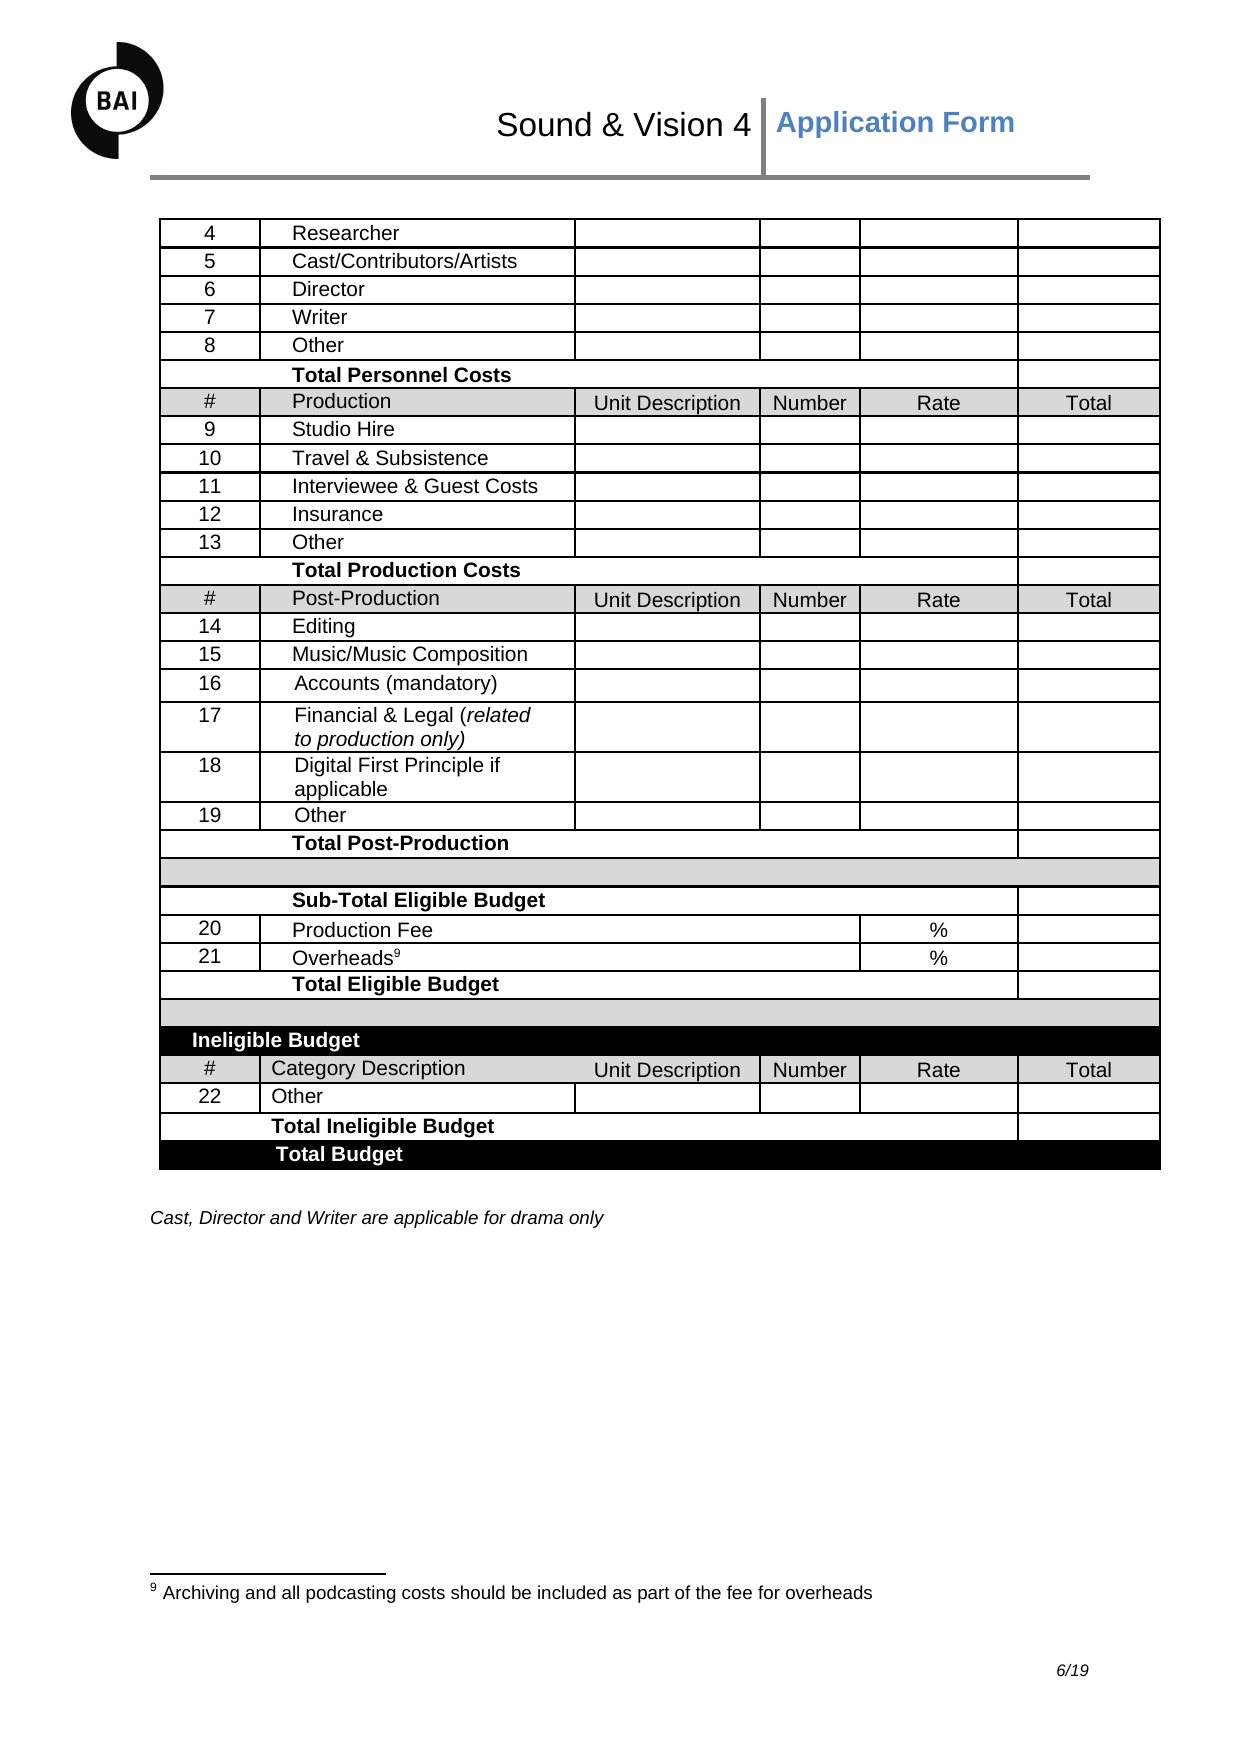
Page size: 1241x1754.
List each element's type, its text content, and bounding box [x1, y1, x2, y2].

table_cell Unit Description [575, 1056, 759, 1082]
table_cell [576, 614, 759, 640]
table_cell [1019, 502, 1159, 528]
table_cell [861, 249, 1017, 274]
table_cell [161, 1114, 260, 1140]
table_cell Other [261, 803, 574, 829]
table_cell [1019, 530, 1159, 556]
table_cell 9 [161, 417, 259, 443]
table_cell [861, 530, 1017, 556]
table_cell Editing [261, 614, 574, 640]
table_cell Production Fee [261, 916, 859, 942]
text Cast, Director and Writer are applicable for drama only [150, 1199, 1090, 1229]
table_cell [761, 642, 859, 668]
table_cell [761, 333, 859, 359]
table_cell Total [1019, 586, 1159, 612]
table_cell [1019, 249, 1159, 274]
table_cell Overheads [261, 944, 859, 970]
table_cell [1019, 916, 1159, 942]
table_cell [1019, 614, 1159, 640]
table_cell [761, 220, 859, 246]
table_cell [761, 277, 859, 303]
table_cell [761, 474, 859, 499]
table_cell [761, 670, 859, 701]
table_cell [861, 1084, 1017, 1112]
table_cell Total Ineligible Budget [260, 1114, 1017, 1140]
table_cell 18 [161, 753, 259, 801]
table_cell Digital First Principle if applicable [261, 753, 574, 801]
table_cell Accounts (mandatory) [261, 670, 574, 701]
table_cell 7 [161, 305, 259, 331]
table_cell 11 [161, 474, 259, 499]
table_cell [861, 670, 1017, 701]
table_cell [576, 530, 759, 556]
table_cell [861, 220, 1017, 246]
table_cell [861, 803, 1017, 829]
table_cell [161, 859, 1159, 885]
table_cell [1019, 670, 1159, 701]
table_cell [576, 703, 759, 751]
table_cell [861, 474, 1017, 499]
table_cell [1019, 220, 1159, 246]
table_cell 4 [161, 220, 259, 246]
table_cell [1019, 944, 1159, 970]
table_cell 10 [161, 445, 259, 471]
table_cell Insurance [261, 502, 574, 528]
table_cell [1019, 333, 1159, 359]
table_cell [161, 888, 260, 913]
table_cell Unit Description [576, 389, 759, 415]
table_cell [861, 642, 1017, 668]
table_cell Total Production Costs [260, 558, 1017, 584]
table_cell [576, 1084, 759, 1112]
table_cell [1019, 277, 1159, 303]
table_cell Director [261, 277, 574, 303]
table_cell # [161, 1056, 259, 1082]
table_cell [761, 502, 859, 528]
table_cell [1019, 1142, 1159, 1168]
table_cell Total [1019, 1056, 1159, 1082]
table_cell [861, 753, 1017, 801]
table_cell 20 [161, 916, 259, 942]
table_cell [1019, 474, 1159, 499]
table_cell Number [761, 1056, 859, 1082]
table_cell Writer [261, 305, 574, 331]
table_cell [761, 703, 859, 751]
table_cell Total Post-Production [260, 831, 1017, 857]
table_cell Cast/Contributors/Artists [261, 249, 574, 274]
table_cell [576, 333, 759, 359]
table_cell Number [761, 586, 859, 612]
table_cell 12 [161, 502, 259, 528]
table_cell Researcher [261, 220, 574, 246]
table_cell [861, 277, 1017, 303]
table_cell [861, 445, 1017, 471]
table_cell [576, 220, 759, 246]
table_cell [1019, 803, 1159, 829]
table_cell [1019, 888, 1159, 913]
table_cell [861, 614, 1017, 640]
table_cell [1019, 305, 1159, 331]
table_cell [761, 753, 859, 801]
table_cell [1019, 642, 1159, 668]
table_cell Total Eligible Budget [260, 972, 1017, 998]
table_cell [1019, 558, 1159, 584]
table_cell [761, 249, 859, 274]
table_cell Ineligible Budget [161, 1028, 1159, 1054]
table_cell [576, 249, 759, 274]
table_cell [1019, 1084, 1159, 1112]
table_cell % [861, 916, 1017, 942]
table_cell 14 [161, 614, 259, 640]
table_cell Financial & Legal (related to production only) [261, 703, 574, 751]
table_cell [1019, 417, 1159, 443]
table_cell 8 [161, 333, 259, 359]
table_cell [161, 831, 260, 857]
table_cell [161, 1000, 1159, 1026]
table_cell [861, 305, 1017, 331]
table_cell Rate [861, 1056, 1017, 1082]
table_cell [861, 333, 1017, 359]
table_cell [1019, 1114, 1159, 1140]
table_cell [1019, 972, 1159, 998]
table_cell # [161, 586, 259, 612]
table_cell Category Description [261, 1056, 575, 1082]
table_cell Number [761, 389, 859, 415]
picture [56, 26, 171, 174]
table_cell [576, 502, 759, 528]
table_cell 17 [161, 703, 259, 751]
table_cell 16 [161, 670, 259, 701]
table_cell [761, 614, 859, 640]
table_cell 5 [161, 249, 259, 274]
table_cell 22 [161, 1084, 259, 1112]
table_cell [861, 703, 1017, 751]
table_cell Other [261, 530, 574, 556]
table_cell [861, 417, 1017, 443]
table_cell 6 [161, 277, 259, 303]
table_cell Studio Hire [261, 417, 574, 443]
table_cell Total Budget [161, 1142, 1017, 1168]
table_cell [576, 803, 759, 829]
table_cell [576, 474, 759, 499]
table_cell [761, 530, 859, 556]
table_cell Music/Music Composition [261, 642, 574, 668]
table_cell 13 [161, 530, 259, 556]
table_cell [576, 305, 759, 331]
table_cell [861, 502, 1017, 528]
table_cell 15 [161, 642, 259, 668]
table_cell [576, 753, 759, 801]
table_cell # [161, 389, 259, 415]
table_cell [1019, 703, 1159, 751]
table_cell [576, 417, 759, 443]
table_cell [1019, 445, 1159, 471]
table_cell [161, 361, 260, 387]
table_cell [161, 972, 260, 998]
table_cell Other [261, 333, 574, 359]
table_cell Production [261, 389, 574, 415]
table_cell [761, 305, 859, 331]
table_cell Travel & Subsistence [261, 445, 574, 471]
table_cell [576, 277, 759, 303]
table_cell [1019, 361, 1159, 387]
table_cell Rate [861, 389, 1017, 415]
table_cell [761, 803, 859, 829]
table_cell Sub-Total Eligible Budget [260, 888, 1017, 913]
table_cell [761, 417, 859, 443]
table_cell [1019, 831, 1159, 857]
table_cell Other [261, 1084, 574, 1112]
table_cell 19 [161, 803, 259, 829]
table_cell [761, 445, 859, 471]
table_cell Total Personnel Costs [260, 361, 1017, 387]
table_cell Rate [861, 586, 1017, 612]
table_cell % [861, 944, 1017, 970]
table_cell Interviewee & Guest Costs [261, 474, 574, 499]
table_cell [161, 558, 260, 584]
table_cell Unit Description [576, 586, 759, 612]
table_cell [761, 1084, 859, 1112]
table_cell 21 [161, 944, 259, 970]
table_cell [576, 670, 759, 701]
table_cell [1019, 753, 1159, 801]
table_cell Post-Production [261, 586, 574, 612]
table_cell [576, 642, 759, 668]
table_cell [576, 445, 759, 471]
table_cell Total [1019, 389, 1159, 415]
